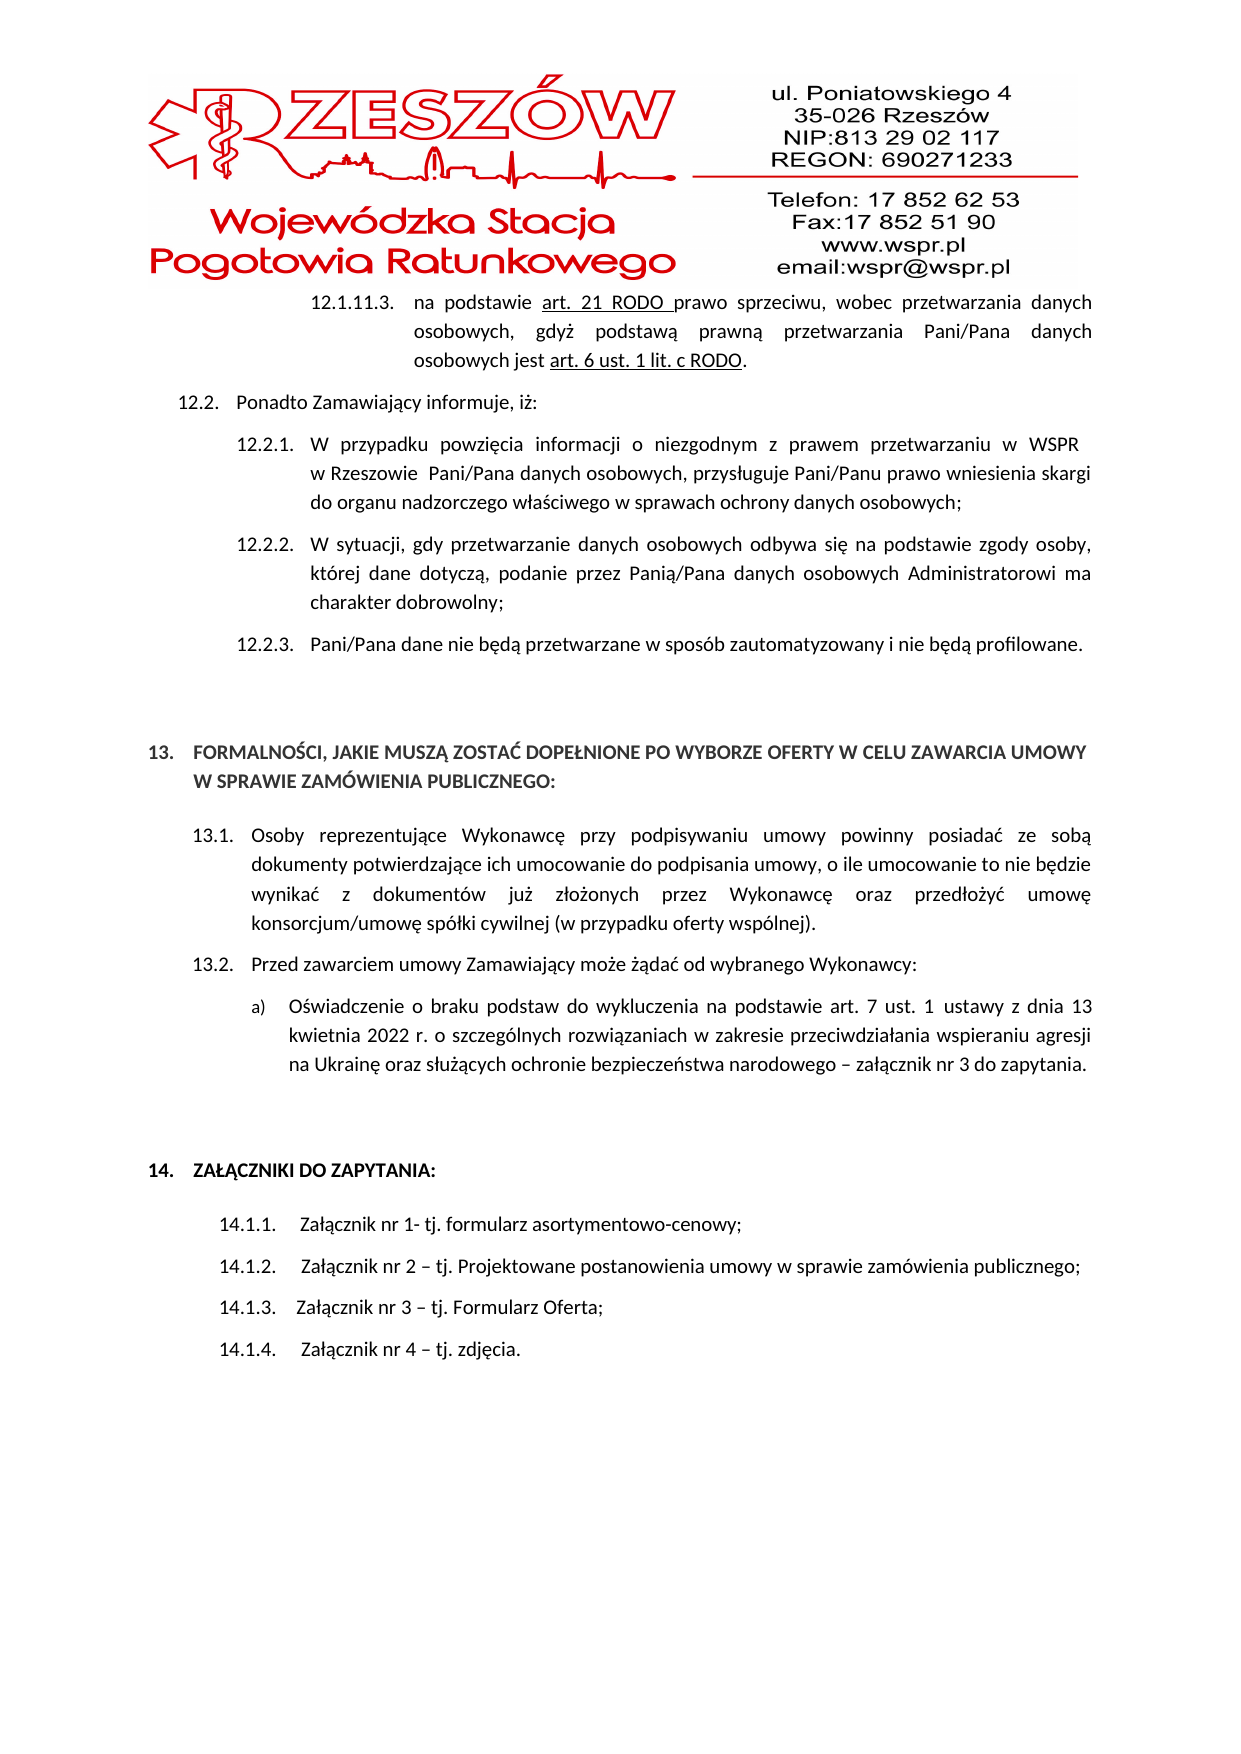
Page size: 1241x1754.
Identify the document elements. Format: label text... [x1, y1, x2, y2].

list W przypadku powzięcia informacji o niezgodnym z prawem przetwarzaniu w WSPR w Rzeszowie Pani/Pana danych osobowych, przysługuje Pani/Panu prawo wniesienia skargi do organu nadzorczego właściwego w sprawach ochrony danych osobowych; [236, 431, 1093, 514]
picture [147, 73, 1079, 289]
list Ponadto Zamawiający informuje, iż: [177, 389, 1093, 414]
list Załącznik nr 4 – tj. zdjęcia. [218, 1336, 1093, 1362]
list Załącznik nr 2 – tj. Projektowane postanowienia umowy w sprawie zamówienia publicznego; [218, 1253, 1093, 1278]
list Osoby reprezentujące Wykonawcę przy podpisywaniu umowy powinny posiadać ze sobą dokumenty potwierdzające ich umocowanie do podpisania umowy, o ile umocowanie to nie będzie wynikać z dokumentów już złożonych przez Wykonawcę oraz przedłożyć umowę konsorcjum/umowę spółki cywilnej (w przypadku oferty wspólnej). [192, 822, 1093, 935]
list na podstawie art. 21 RODO prawo sprzeciwu, wobec przetwarzania danych osobowych, gdyż podstawą prawną przetwarzania Pani/Pana danych osobowych jest art. 6 ust. 1 lit. c RODO. [310, 289, 1093, 373]
list Załącznik nr 3 – tj. Formularz Oferta; [218, 1294, 1093, 1320]
list Pani/Pana dane nie będą przetwarzane w sposób zautomatyzowany i nie będą profilowane. [236, 631, 1093, 656]
list Oświadczenie o braku podstaw do wykluczenia na podstawie art. 7 ust. 1 ustawy z dnia 13 kwietnia 2022 r. o szczególnych rozwiązaniach w zakresie przeciwdziałania wspieraniu agresji na Ukrainę oraz służących ochronie bezpieczeństwa narodowego – załącznik nr 3 do zapytania. [251, 993, 1093, 1077]
list ZAŁĄCZNIKI DO ZAPYTANIA: [148, 1157, 1093, 1182]
list FORMALNOŚCI, JAKIE MUSZĄ ZOSTAĆ DOPEŁNIONE PO WYBORZE OFERTY W CELU ZAWARCIA UMOWY W SPRAWIE ZAMÓWIENIA PUBLICZNEGO: [148, 739, 1093, 794]
list Załącznik nr 1- tj. formularz asortymentowo-cenowy; [218, 1211, 1093, 1237]
list W sytuacji, gdy przetwarzanie danych osobowych odbywa się na podstawie zgody osoby, której dane dotyczą, podanie przez Panią/Pana danych osobowych Administratorowi ma charakter dobrowolny; [236, 531, 1093, 614]
list Przed zawarciem umowy Zamawiający może żądać od wybranego Wykonawcy: [192, 952, 1093, 977]
